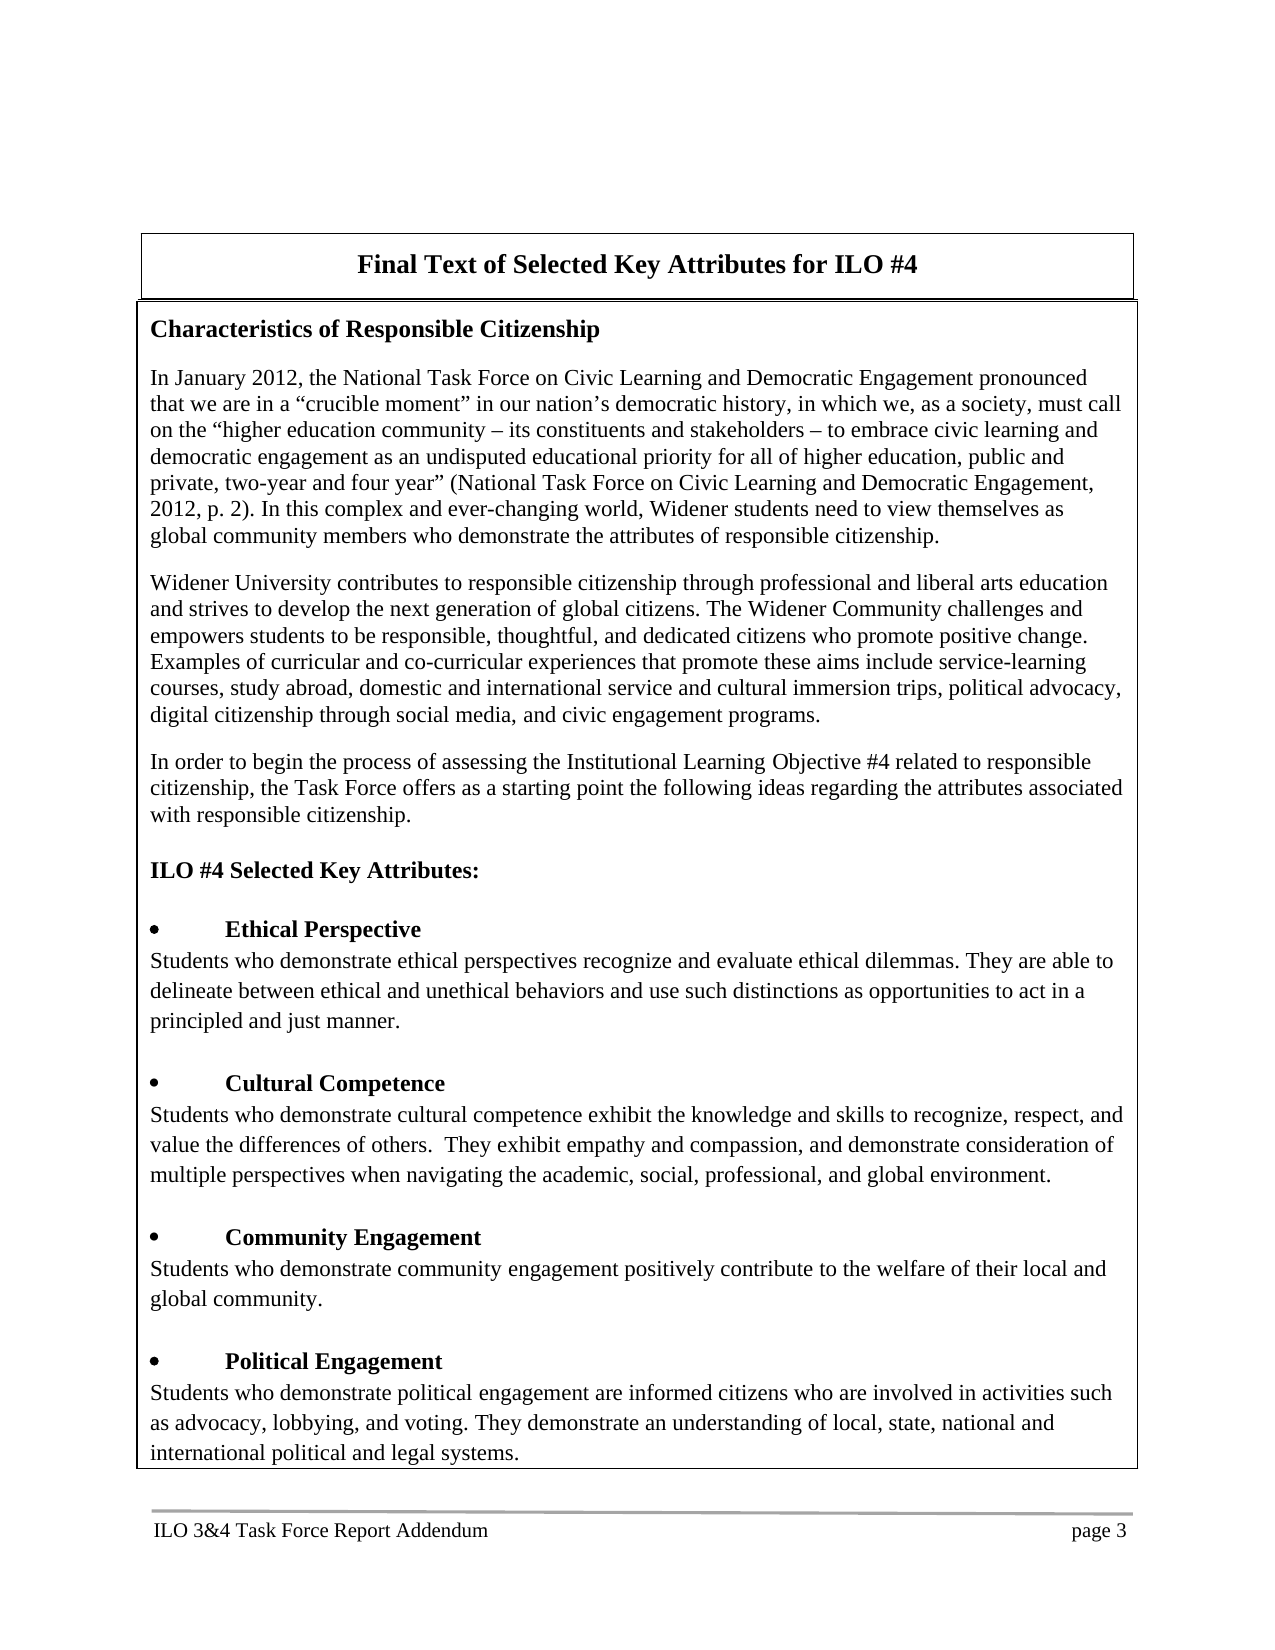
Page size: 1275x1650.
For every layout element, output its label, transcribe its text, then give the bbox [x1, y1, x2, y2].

list Ethical Perspective [138, 902, 1137, 933]
list Students who demonstrate ethical perspectives recognize and evaluate ethical dilemmas. They are able to delineate between ethical and unethical behaviors and use such distinctions as opportunities to act in a principled and just manner. [138, 933, 1137, 1034]
text In order to begin the process of assessing the Institutional Learning Objective #4 related to responsible citizenship, the Task Force offers as a starting point the following ideas regarding the attributes associated with responsible citizenship. [150, 748, 1125, 827]
text Students who demonstrate community engagement positively contribute to the welfare of their local and global community. [138, 1241, 1137, 1312]
list Final Text of Selected Key Attributes for ILO #4 [150, 248, 1125, 279]
list In January 2012, the National Task Force on Civic Learning and Democratic Engagement pronounced that we are in a “crucible moment” in our nation’s democratic history, in which we, as a society, must call on the “higher education community – its constituents and stakeholders – to embrace civic learning and democratic engagement as an undisputed educational priority for all of higher education, public and private, two-year and four year” (National Task Force on Civic Learning and Democratic Engagement, 2012, p. 2). In this complex and ever-changing world, Widener students need to view themselves as global community members who demonstrate the attributes of responsible citizenship. [150, 364, 1125, 548]
text Students who demonstrate political engagement are informed citizens who are involved in activities such as advocacy, lobbying, and voting. They demonstrate an understanding of local, state, national and international political and legal systems. [138, 1365, 1137, 1468]
list Cultural Competence [138, 1056, 1137, 1087]
list Widener University contributes to responsible citizenship through professional and liberal arts education and strives to develop the next generation of global citizens. The Widener Community challenges and empowers students to be responsible, thoughtful, and dedicated citizens who promote positive change. Examples of curricular and co-curricular experiences that promote these aims include service-learning courses, study abroad, domestic and international service and cultural immersion trips, political advocacy, digital citizenship through social media, and civic engagement programs. [150, 569, 1125, 727]
text ILO #4 Selected Key Attributes: [150, 856, 1125, 884]
list Community Engagement [138, 1210, 1137, 1241]
list Characteristics of Responsible Citizenship [138, 302, 1137, 343]
list Students who demonstrate cultural competence exhibit the knowledge and skills to recognize, respect, and value the differences of others. They exhibit empathy and compassion, and demonstrate consideration of multiple perspectives when navigating the academic, social, professional, and global environment. [138, 1087, 1137, 1188]
list Political Engagement [138, 1333, 1137, 1365]
